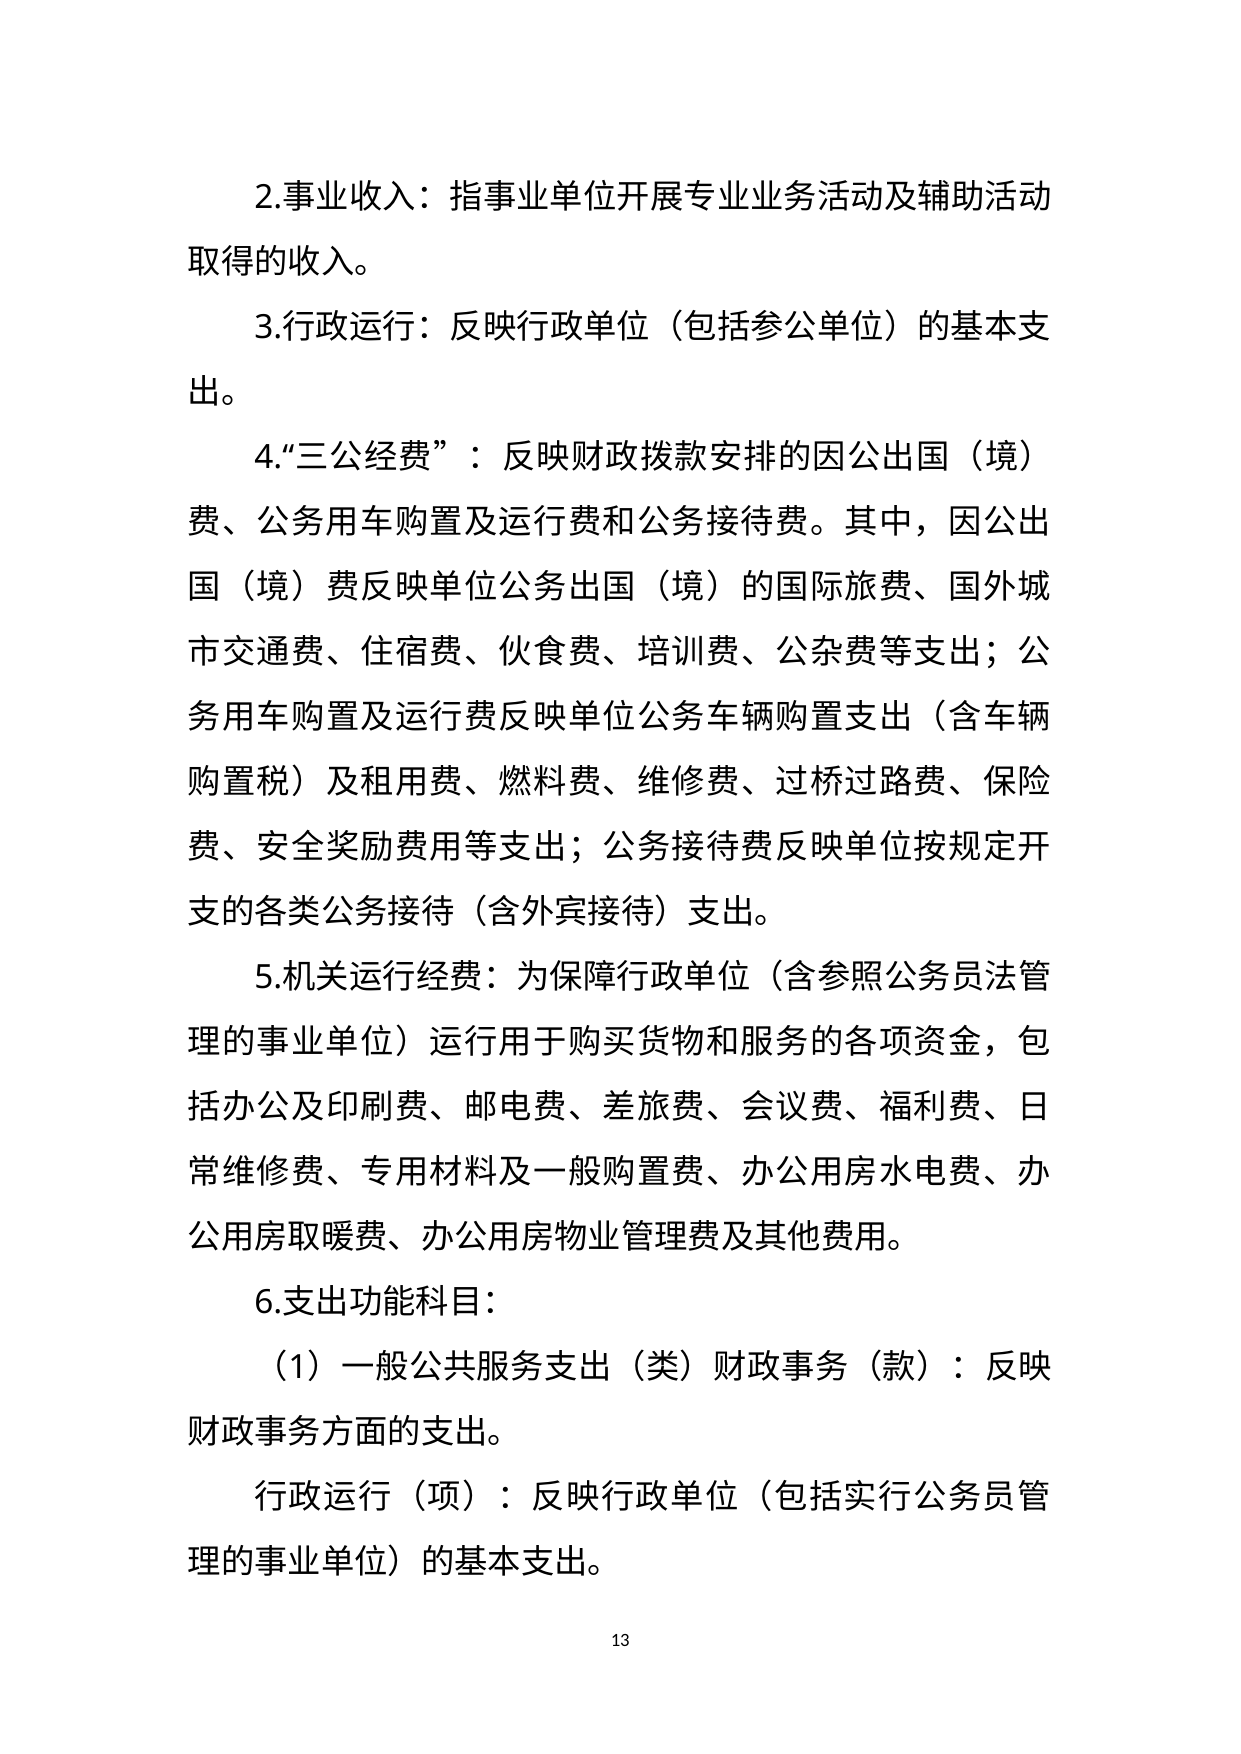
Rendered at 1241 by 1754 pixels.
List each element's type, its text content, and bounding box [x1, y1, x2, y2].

text 2.事业收入：指事业单位开展专业业务活动及辅助活动取得的收入。 [187, 162, 1053, 292]
text 4.“三公经费”：反映财政拨款安排的因公出国（境）费、公务用车购置及运行费和公务接待费。其中，因公出国（境）费反映单位公务出国（境）的国际旅费、国外城市交通费、住宿费、伙食费、培训费、公杂费等支出；公务用车购置及运行费反映单位公务车辆购置支出（含车辆购置税）及租用费、燃料费、维修费、过桥过路费、保险费、安全奖励费用等支出；公务接待费反映单位按规定开支的各类公务接待（含外宾接待）支出。 [187, 422, 1053, 942]
text 5.机关运行经费：为保障行政单位（含参照公务员法管理的事业单位）运行用于购买货物和服务的各项资金，包括办公及印刷费、邮电费、差旅费、会议费、福利费、日常维修费、专用材料及一般购置费、办公用房水电费、办公用房取暖费、办公用房物业管理费及其他费用。 [187, 942, 1053, 1267]
text 6.支出功能科目： [187, 1267, 1053, 1332]
text （1）一般公共服务支出（类）财政事务（款）：反映财政事务方面的支出。 [187, 1332, 1053, 1462]
text 行政运行（项）：反映行政单位（包括实行公务员管理的事业单位）的基本支出。 [187, 1462, 1053, 1592]
text 3.行政运行：反映行政单位（包括参公单位）的基本支出。 [187, 292, 1053, 422]
